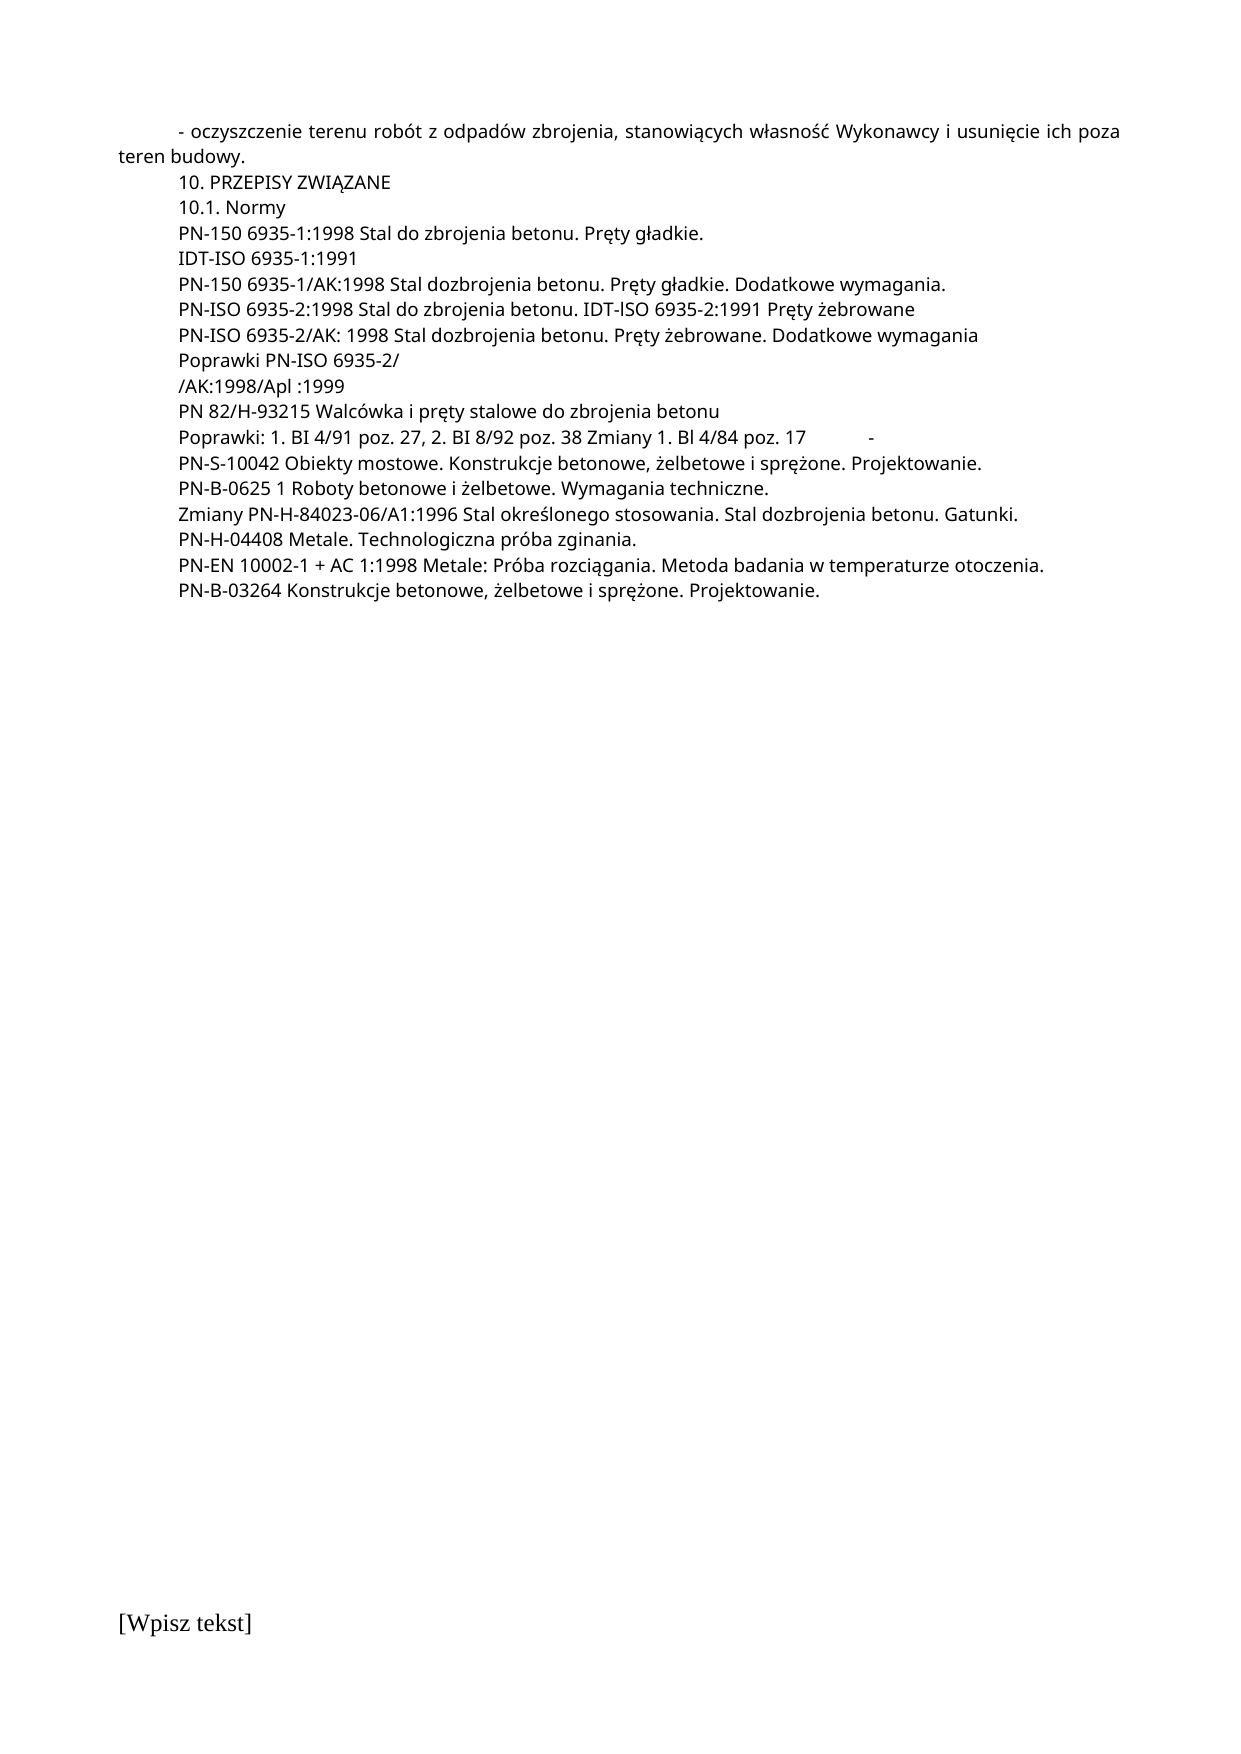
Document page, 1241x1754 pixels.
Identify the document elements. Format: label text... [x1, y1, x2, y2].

text PN-150 6935-1:1998 Stal do zbrojenia betonu. Pręty gładkie. [118, 220, 1122, 246]
text PN-150 6935-1/AK:1998 Stal dozbrojenia betonu. Pręty gładkie. Dodatkowe wymagania. [118, 271, 1122, 297]
text 10.1. Normy [118, 195, 1122, 220]
text PN-B-0625 1 Roboty betonowe i żelbetowe. Wymagania techniczne. [118, 475, 1122, 501]
text PN-B-03264 Konstrukcje betonowe, żelbetowe i sprężone. Projektowanie. [118, 577, 1122, 603]
text Zmiany PN-H-84023-06/A1:1996 Stal określonego stosowania. Stal dozbrojenia betonu. Gatunki. [118, 501, 1122, 526]
text PN 82/H-93215 Walcówka i pręty stalowe do zbrojenia betonu [118, 399, 1122, 424]
text Poprawki: 1. BI 4/91 poz. 27, 2. BI 8/92 poz. 38 Zmiany 1. Bl 4/84 poz. 17 - [118, 424, 1122, 450]
text /AK:1998/Apl :1999 [118, 373, 1122, 399]
text IDT-ISO 6935-1:1991 [118, 246, 1122, 271]
text PN-H-04408 Metale. Technologiczna próba zginania. [118, 526, 1122, 552]
text PN-S-10042 Obiekty mostowe. Konstrukcje betonowe, żelbetowe i sprężone. Projektowanie. [118, 450, 1122, 475]
text PN-ISO 6935-2/AK: 1998 Stal dozbrojenia betonu. Pręty żebrowane. Dodatkowe wymagania [118, 322, 1122, 348]
text PN-ISO 6935-2:1998 Stal do zbrojenia betonu. IDT-lSO 6935-2:1991 Pręty żebrowane [118, 297, 1122, 322]
text 10. PRZEPISY ZWIĄZANE [118, 169, 1122, 195]
text Poprawki PN-ISO 6935-2/ [118, 348, 1122, 373]
text - oczyszczenie terenu robót z odpadów zbrojenia, stanowiących własność Wykonawcy i usunięcie ich poza teren budowy. [118, 118, 1122, 169]
text PN-EN 10002-1 + AC 1:1998 Metale: Próba rozciągania. Metoda badania w temperaturze otoczenia. [118, 552, 1122, 577]
